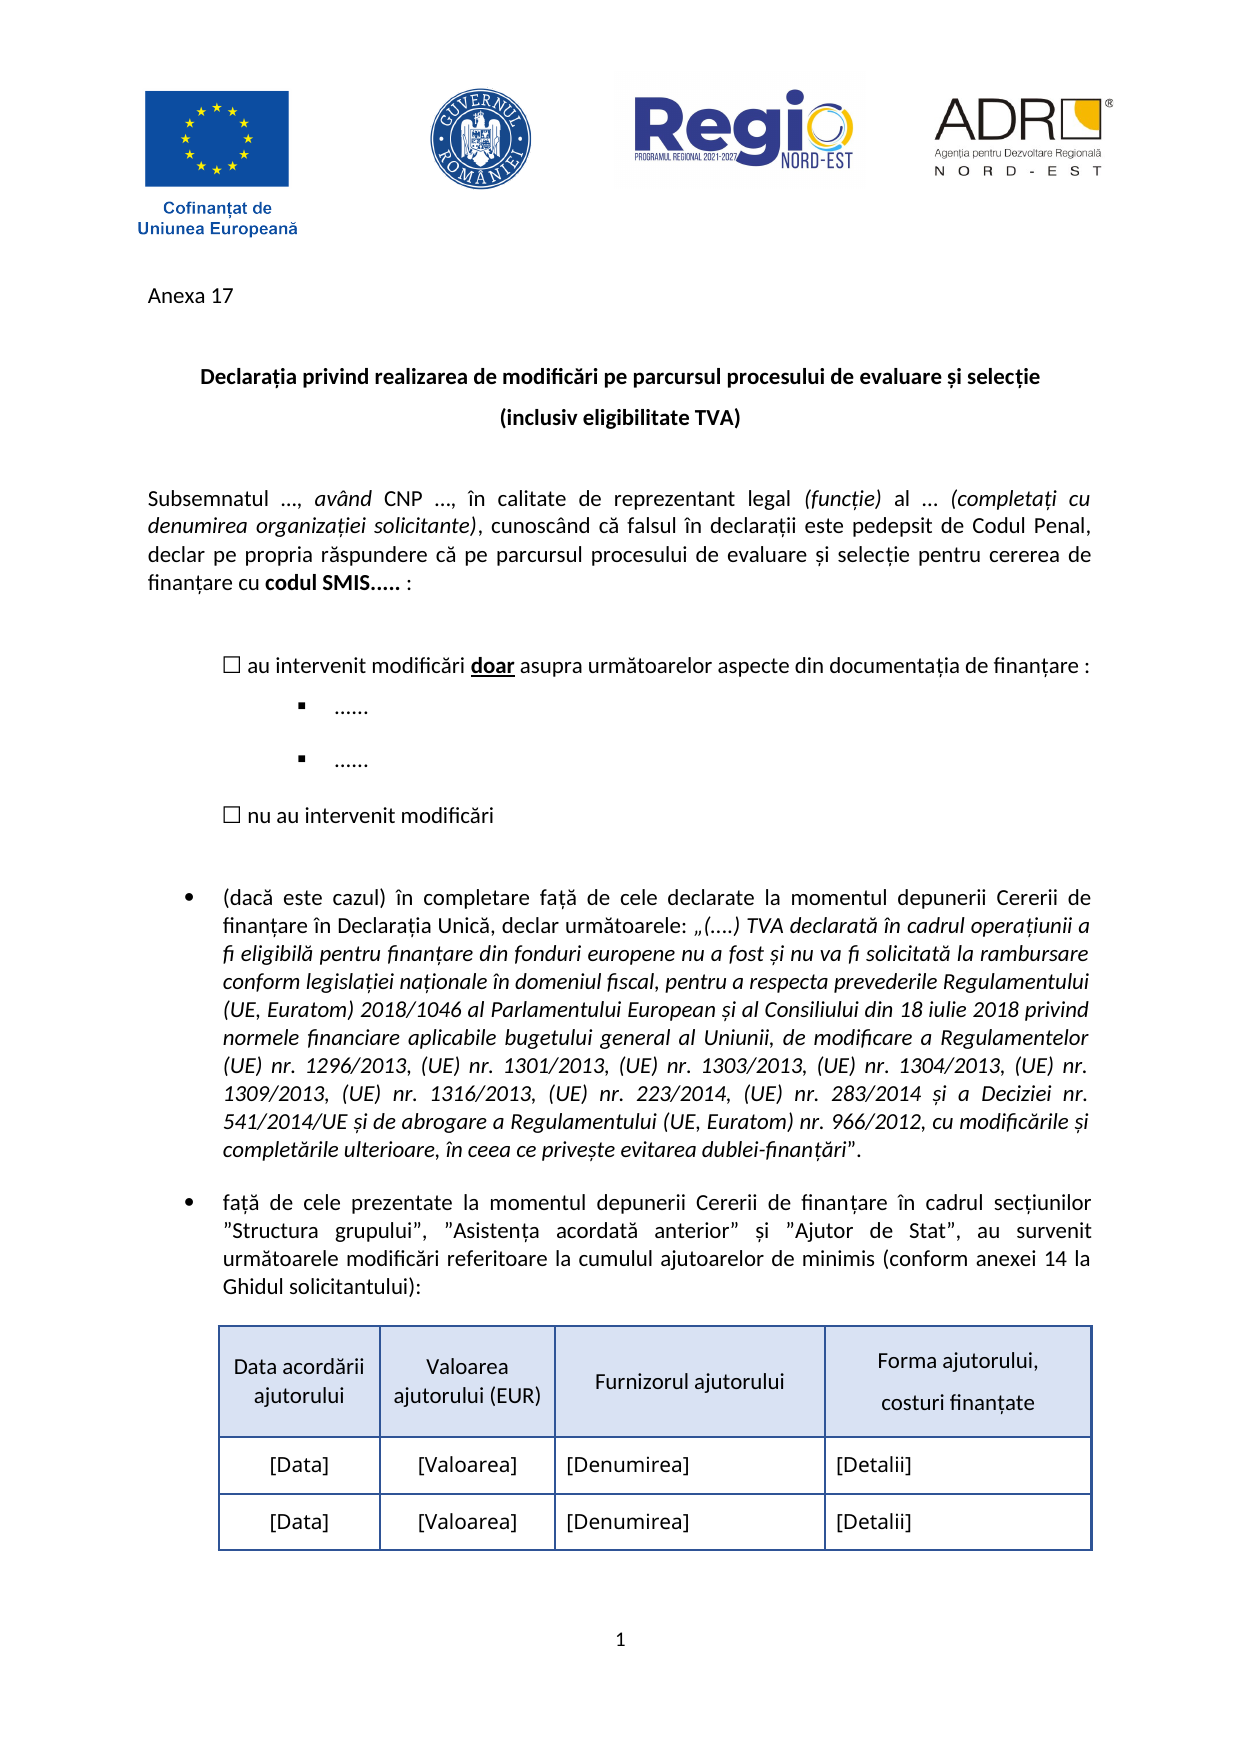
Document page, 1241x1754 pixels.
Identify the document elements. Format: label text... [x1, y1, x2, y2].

text nu au intervenit modificări [221, 798, 1093, 830]
table_header Furnizorul ajutorului [556, 1327, 824, 1436]
picture [430, 87, 532, 190]
list (dacă este cazul) în completare față de cele declarate la momentul depunerii Cererii de finanțare în Declarația Unică, declar următoarele: „(....) TVA declarată în cadrul operațiunii a fi eligibilă pentru finanțare din fonduri europene nu a fost și nu va fi solicitată la rambursare conform legislației naționale în domeniul fiscal, pentru a respecta prevederile Regulamentului (UE, Euratom) 2018/1046 al Parlamentului European și al Consiliului din 18 iulie 2018 privind normele financiare aplicabile bugetului general al Uniunii, de modificare a Regulamentelor (UE) nr. 1296/2013, (UE) nr. 1301/2013, (UE) nr. 1303/2013, (UE) nr. 1304/2013, (UE) nr. 1309/2013, (UE) nr. 1316/2013, (UE) nr. 223/2014, (UE) nr. 283/2014 și a Deciziei nr. 541/2014/UE și de abrogare a Regulamentului (UE, Euratom) nr. 966/2012, cu modificările și completările ulterioare, în ceea ce privește evitarea dublei-finanțări”. [185, 883, 1093, 1163]
text Declaraţia privind realizarea de modificări pe parcursul procesului de evaluare și selecție [148, 362, 1093, 390]
table_cell [220, 1438, 379, 1492]
text (inclusiv eligibilitate TVA) [148, 403, 1093, 431]
text au intervenit modificări doar asupra următoarelor aspecte din documentația de finanțare : [221, 649, 1093, 680]
text Anexa 17 [148, 281, 1093, 309]
picture [614, 71, 867, 189]
list ...... [296, 746, 1093, 773]
table_cell [556, 1495, 824, 1549]
list față de cele prezentate la momentul depunerii Cererii de finanțare în cadrul secțiunilor ”Structura grupului”, ”Asistența acordată anterior” și ”Ajutor de Stat”, au survenit următoarele modificări referitoare la cumulul ajutoarelor de minimis (conform anexei 14 la Ghidul solicitantului): [185, 1188, 1093, 1300]
table_cell [381, 1438, 554, 1492]
table_header Valoarea ajutorului (EUR) [381, 1327, 554, 1436]
table_cell [220, 1495, 379, 1549]
text Subsemnatul …, având CNP …, în calitate de reprezentant legal (funcţie) al … (completaţi cu denumirea organizaţiei solicitante), cunoscând că falsul în declaraţii este pedepsit de Codul Penal, declar pe propria răspundere că pe parcursul procesului de evaluare și selecție pentru cererea de finanțare cu codul SMIS..... : [148, 484, 1093, 596]
table_cell [826, 1495, 1090, 1549]
table_header Forma ajutorului, costuri finanțate [826, 1327, 1090, 1436]
table_header Data acordării ajutorului [220, 1327, 379, 1436]
picture [934, 98, 1114, 176]
table_cell [826, 1438, 1090, 1492]
picture [128, 73, 306, 253]
table_cell [381, 1495, 554, 1549]
table_cell [556, 1438, 824, 1492]
list ...... [296, 692, 1093, 721]
